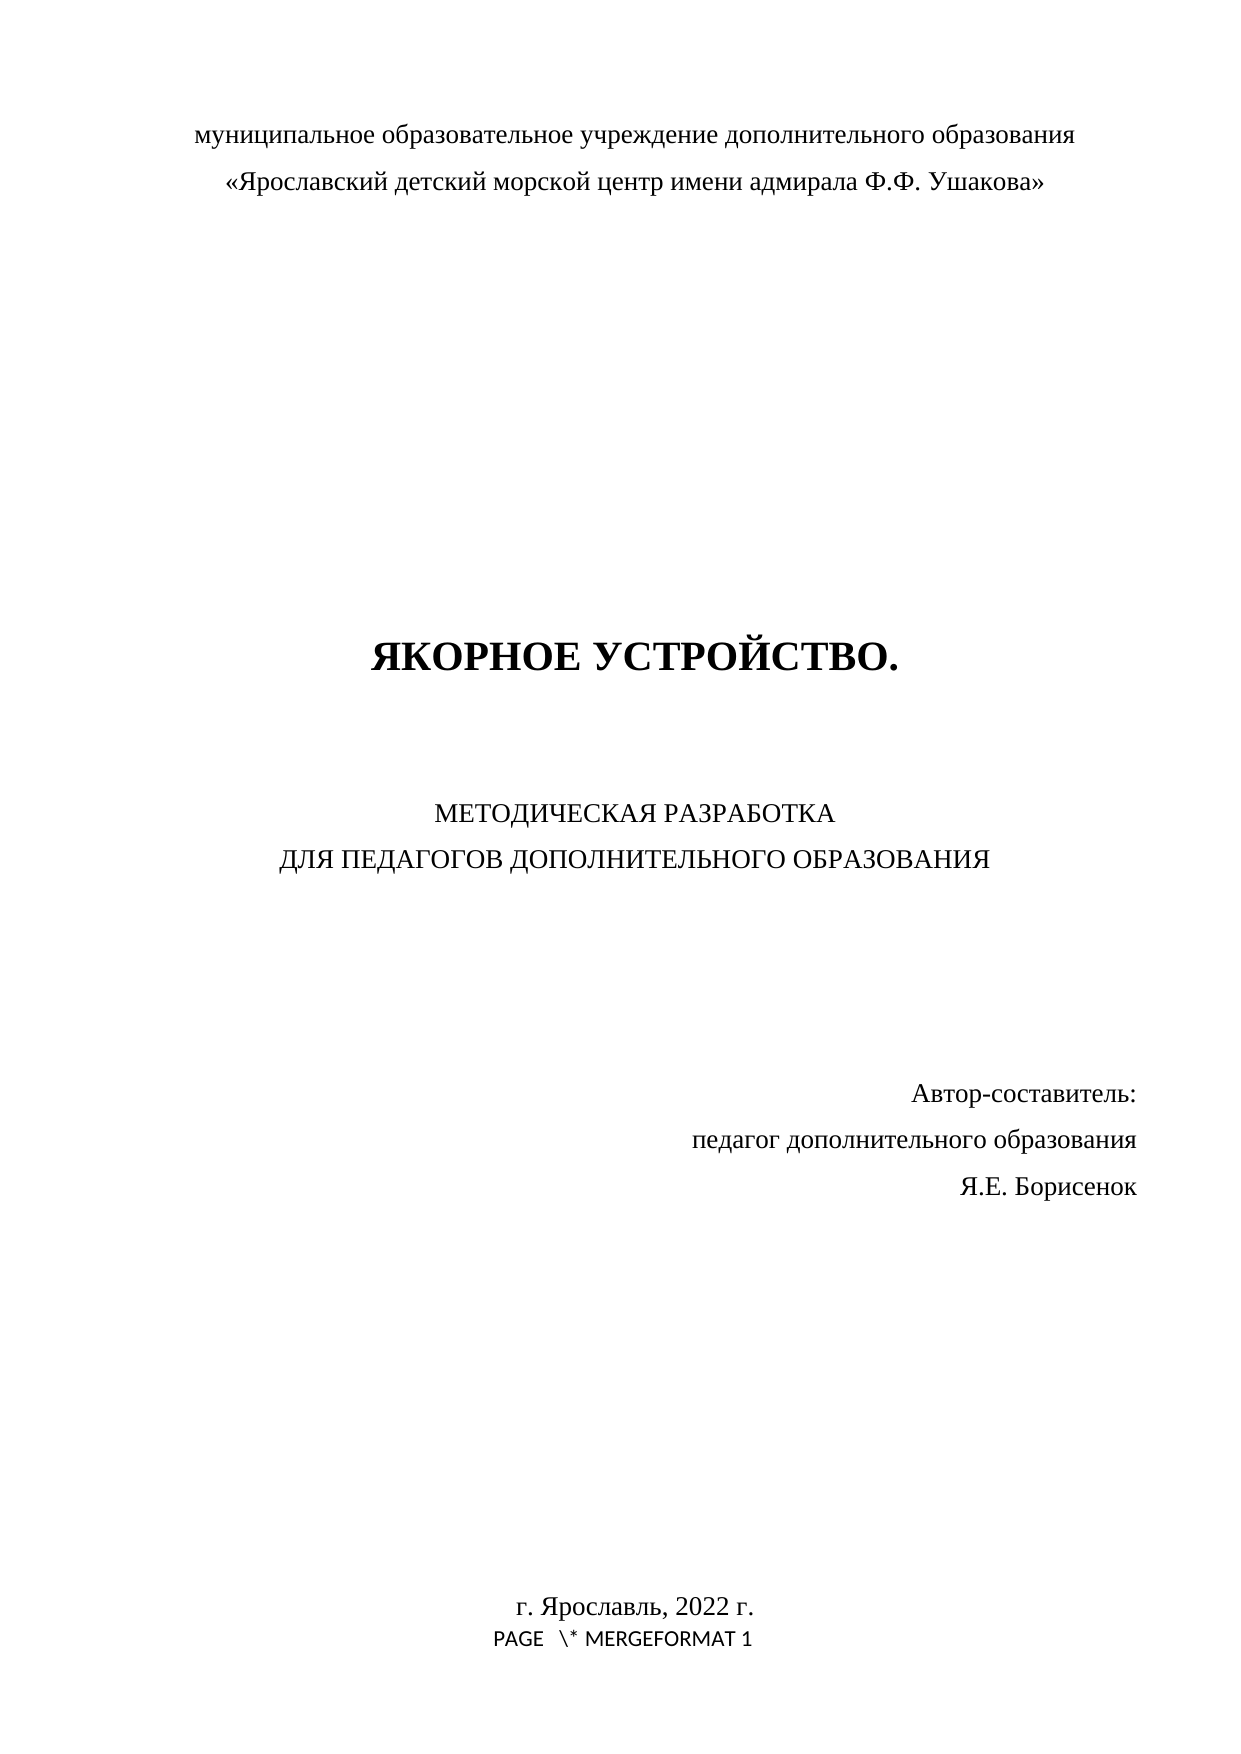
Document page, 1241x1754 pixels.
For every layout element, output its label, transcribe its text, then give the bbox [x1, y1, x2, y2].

text «Ярославский детский морской центр имени адмирала Ф.Ф. Ушакова» [103, 165, 1137, 196]
text ЯКОРНОЕ УСТРОЙСТВО. [103, 631, 1137, 679]
text муниципальное образовательное учреждение дополнительного образования [103, 118, 1137, 149]
text г. Ярославль, 2022 г. [103, 1590, 1137, 1621]
text МЕТОДИЧЕСКАЯ РАЗРАБОТКА [103, 797, 1137, 828]
text Я.Е. Борисенок [103, 1170, 1137, 1201]
text педагог дополнительного образования [103, 1123, 1137, 1154]
text Автор-составитель: [103, 1077, 1137, 1108]
text ДЛЯ ПЕДАГОГОВ ДОПОЛНИТЕЛЬНОГО ОБРАЗОВАНИЯ [103, 843, 1137, 874]
